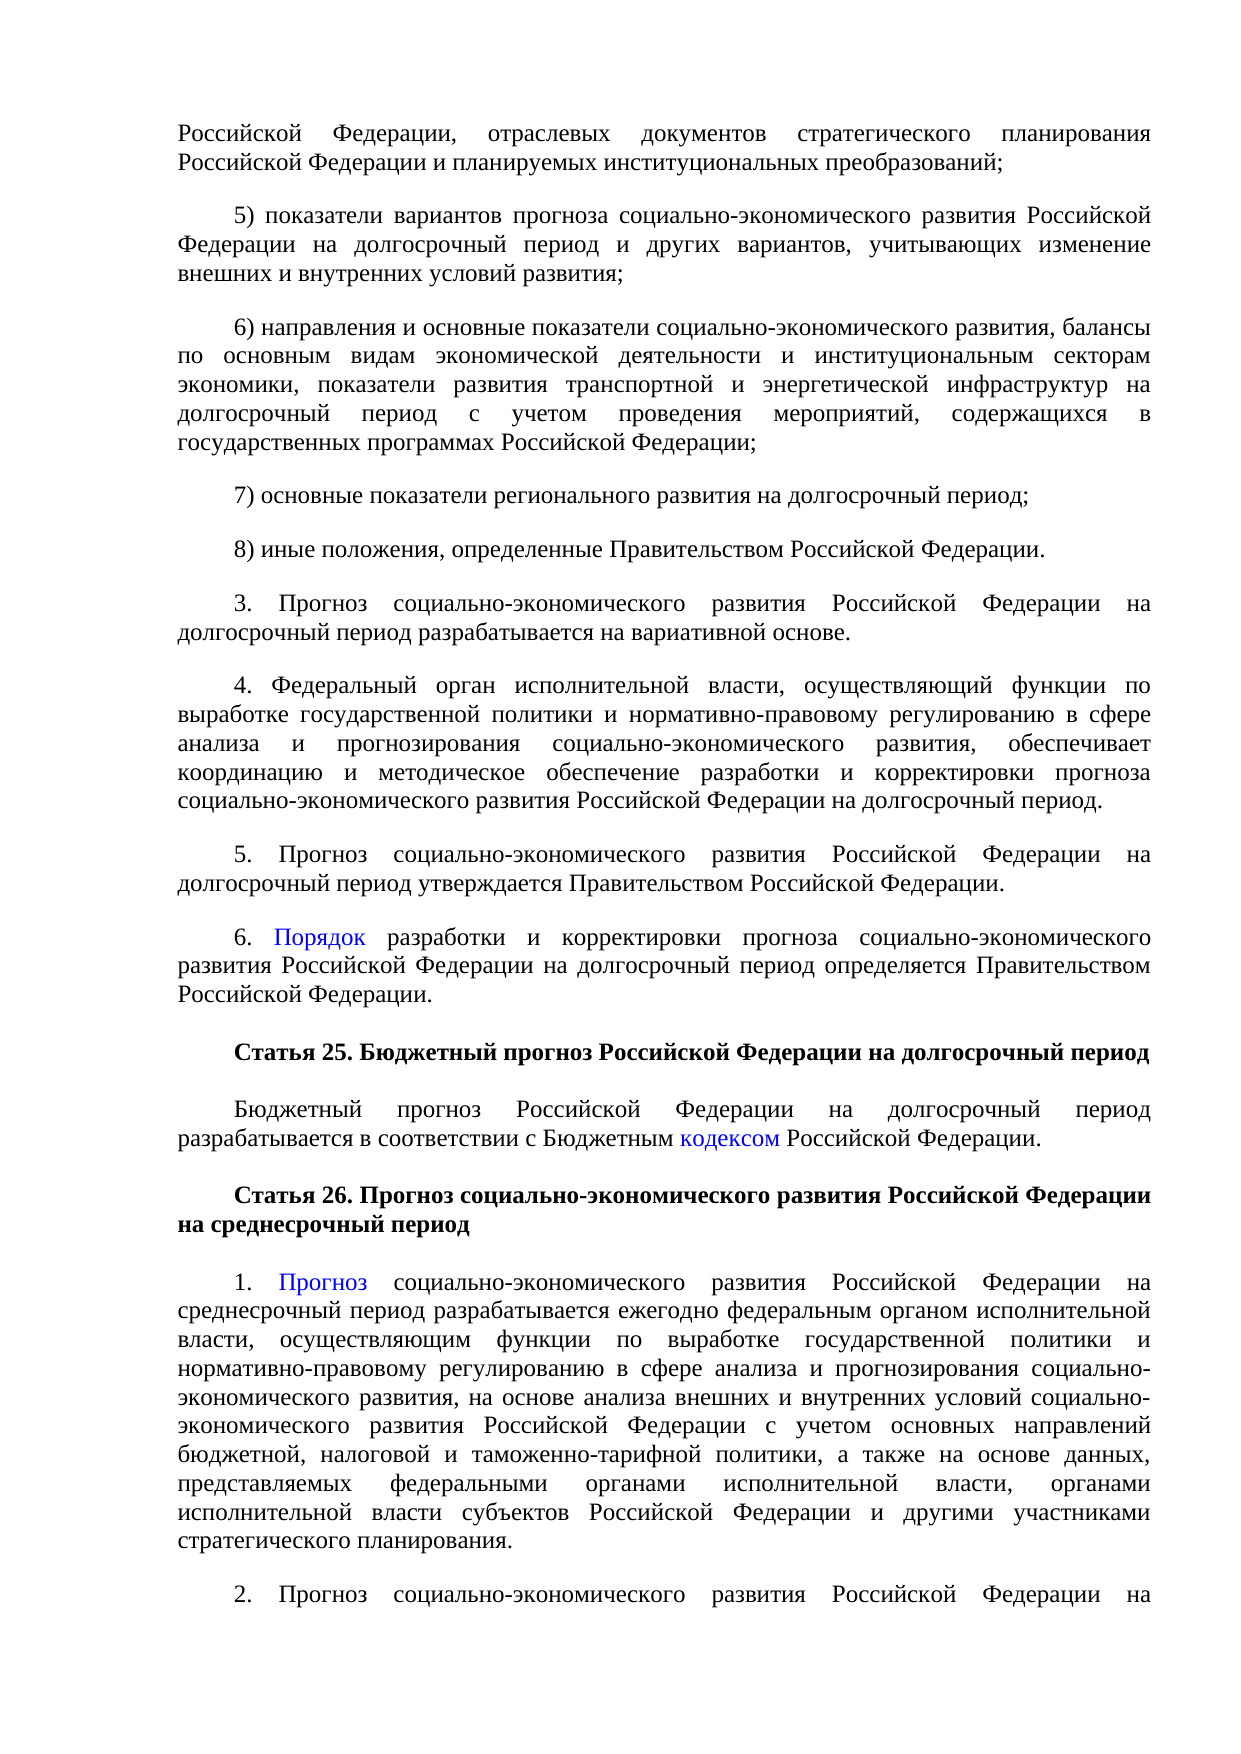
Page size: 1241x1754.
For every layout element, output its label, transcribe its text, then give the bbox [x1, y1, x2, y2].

text 1. Прогноз социально-экономического развития Российской Федерации на среднесрочный период разрабатывается ежегодно федеральным органом исполнительной власти, осуществляющим функции по выработке государственной политики и нормативно-правовому регулированию в сфере анализа и прогнозирования социально-экономического развития, на основе анализа внешних и внутренних условий социально-экономического развития Российской Федерации с учетом основных направлений бюджетной, налоговой и таможенно-тарифной политики, а также на основе данных, представляемых федеральными органами исполнительной власти, органами исполнительной власти субъектов Российской Федерации и другими участниками стратегического планирования. [177, 1267, 1152, 1554]
text 5. Прогноз социально-экономического развития Российской Федерации на долгосрочный период утверждается Правительством Российской Федерации. [177, 839, 1152, 897]
text 6) направления и основные показатели социально-экономического развития, балансы по основным видам экономической деятельности и институциональным секторам экономики, показатели развития транспортной и энергетической инфраструктур на долгосрочный период с учетом проведения мероприятий, содержащихся в государственных программах Российской Федерации; [177, 312, 1152, 456]
title Статья 25. Бюджетный прогноз Российской Федерации на долгосрочный период [177, 1037, 1152, 1066]
text 8) иные положения, определенные Правительством Российской Федерации. [177, 534, 1152, 563]
text Бюджетный прогноз Российской Федерации на долгосрочный период разрабатывается в соответствии с Бюджетным кодексом Российской Федерации. [177, 1094, 1152, 1152]
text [177, 118, 1152, 176]
text 6. Порядок разработки и корректировки прогноза социально-экономического развития Российской Федерации на долгосрочный период определяется Правительством Российской Федерации. [177, 922, 1152, 1008]
text 5) показатели вариантов прогноза социально-экономического развития Российской Федерации на долгосрочный период и других вариантов, учитывающих изменение внешних и внутренних условий развития; [177, 201, 1152, 287]
text 4. Федеральный орган исполнительной власти, осуществляющий функции по выработке государственной политики и нормативно-правовому регулированию в сфере анализа и прогнозирования социально-экономического развития, обеспечивает координацию и методическое обеспечение разработки и корректировки прогноза социально-экономического развития Российской Федерации на долгосрочный период. [177, 671, 1152, 814]
title Статья 26. Прогноз социально-экономического развития Российской Федерации на среднесрочный период [177, 1181, 1152, 1238]
text 7) основные показатели регионального развития на долгосрочный период; [177, 481, 1152, 509]
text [177, 1579, 1152, 1608]
text 3. Прогноз социально-экономического развития Российской Федерации на долгосрочный период разрабатывается на вариативной основе. [177, 588, 1152, 646]
